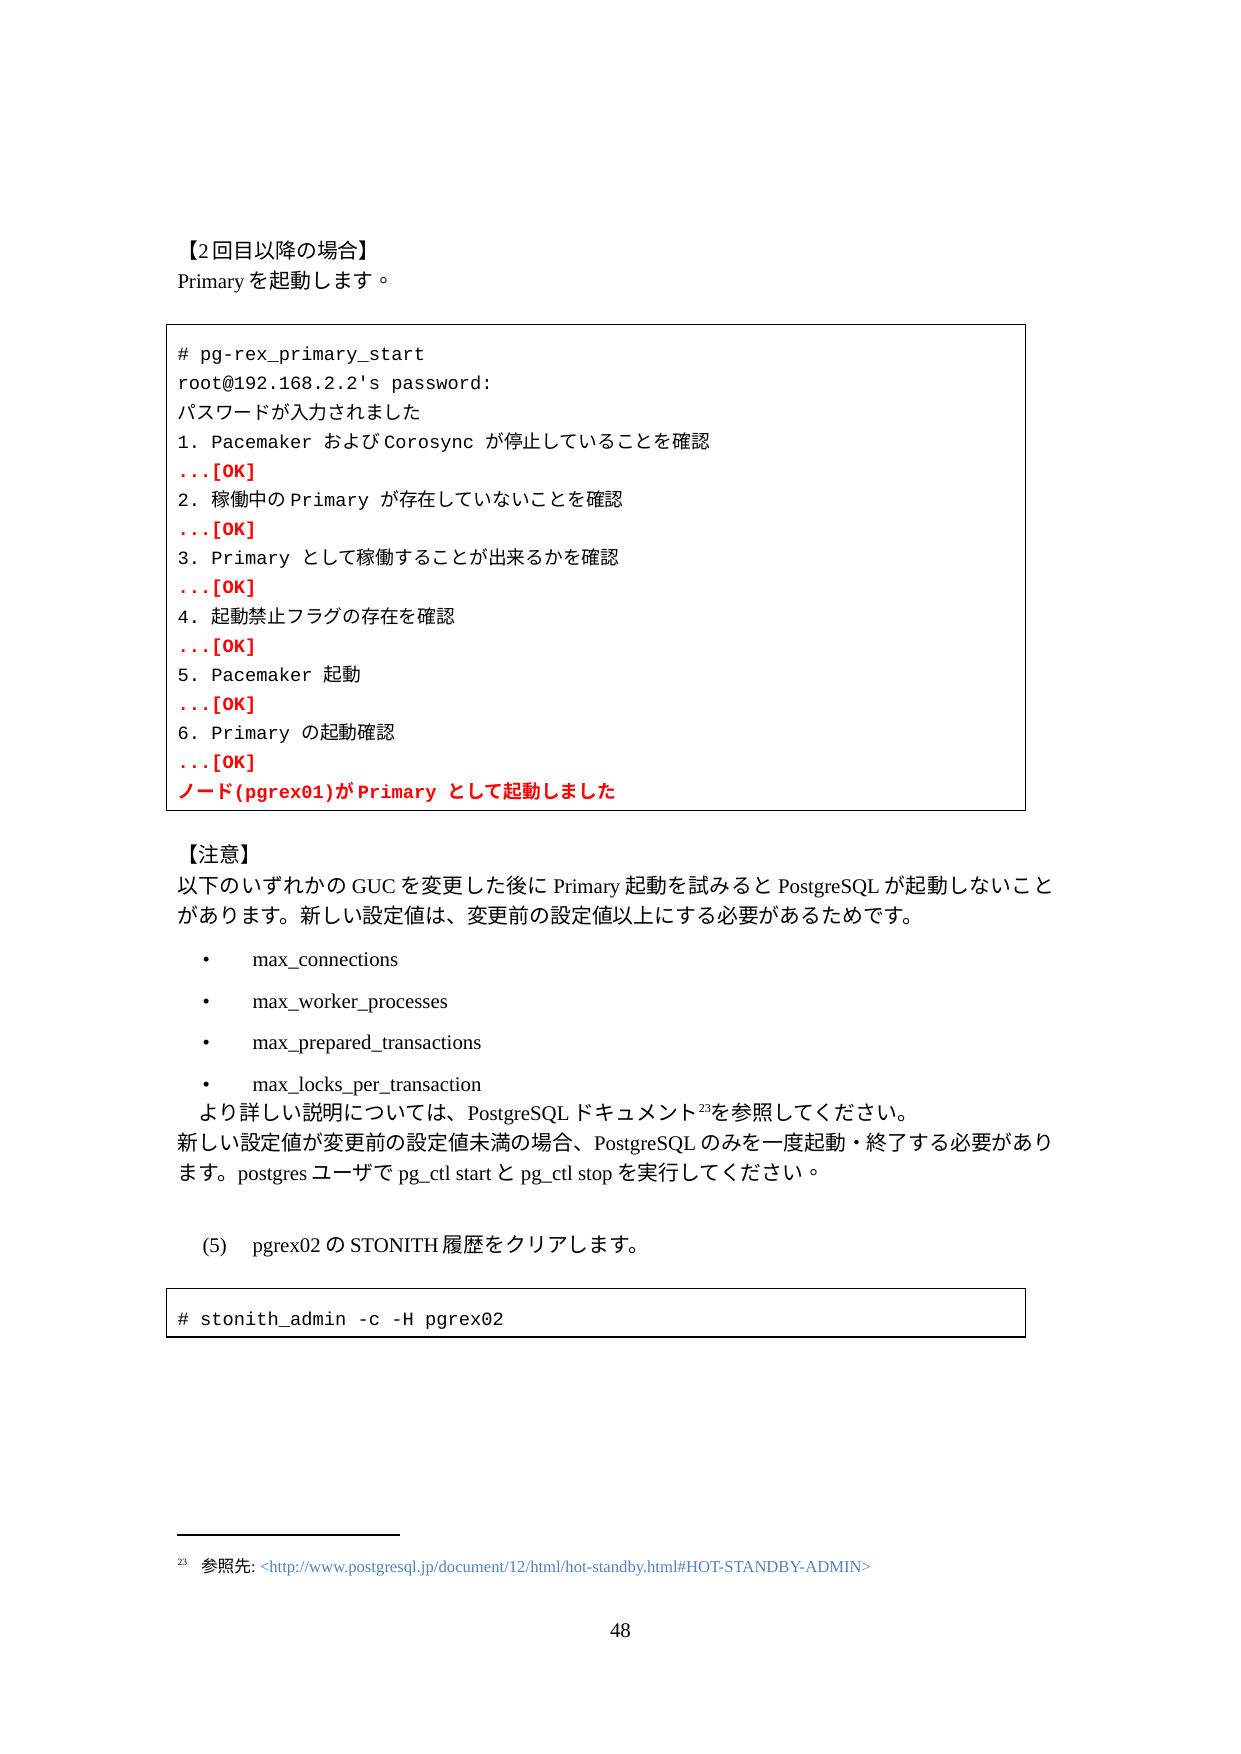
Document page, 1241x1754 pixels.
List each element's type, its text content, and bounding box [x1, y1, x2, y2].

list max_prepared_transactions [202, 1025, 1054, 1054]
text Primaryを起動します。 [177, 265, 1054, 294]
table_header # pg-rex_primary_start root@192.168.2.2's password: パスワードが入力されました 1. Pacemaker および Corosync が停止していることを確認 ...[OK] 2. 稼働中の Primary が存在していないことを確認 ...[OK] 3. Primary として稼働することが出来るかを確認 ...[OK] 4. 起動禁止フラグの存在を確認 ...[OK] 5. Pacemaker 起動 ...[OK] 6. Primary の起動確認 ...[OK] ノード(pgrex01)が Primary として起動しました [167, 325, 1025, 809]
text 【注意】 [177, 840, 1054, 869]
text 【2回目以降の場合】 [177, 236, 1054, 265]
text より詳しい説明については、PostgreSQLドキュメントを参照してください。 [177, 1096, 1054, 1126]
list pgrex02のSTONITH履歴をクリアします。 [202, 1228, 1054, 1259]
list max_locks_per_transaction [202, 1067, 1054, 1096]
text 新しい設定値が変更前の設定値未満の場合、PostgreSQLのみを一度起動・終了する必要があります。postgresユーザでpg_ctl startとpg_ctl stopを実行してください。 [177, 1126, 1054, 1187]
list max_connections [202, 942, 1054, 971]
table_header # stonith_admin -c -H pgrex02 [167, 1289, 1025, 1336]
text 以下のいずれかのGUCを変更した後にPrimary起動を試みるとPostgreSQLが起動しないことがあります。新しい設定値は、変更前の設定値以上にする必要があるためです。 [177, 869, 1054, 929]
list max_worker_processes [202, 983, 1054, 1013]
